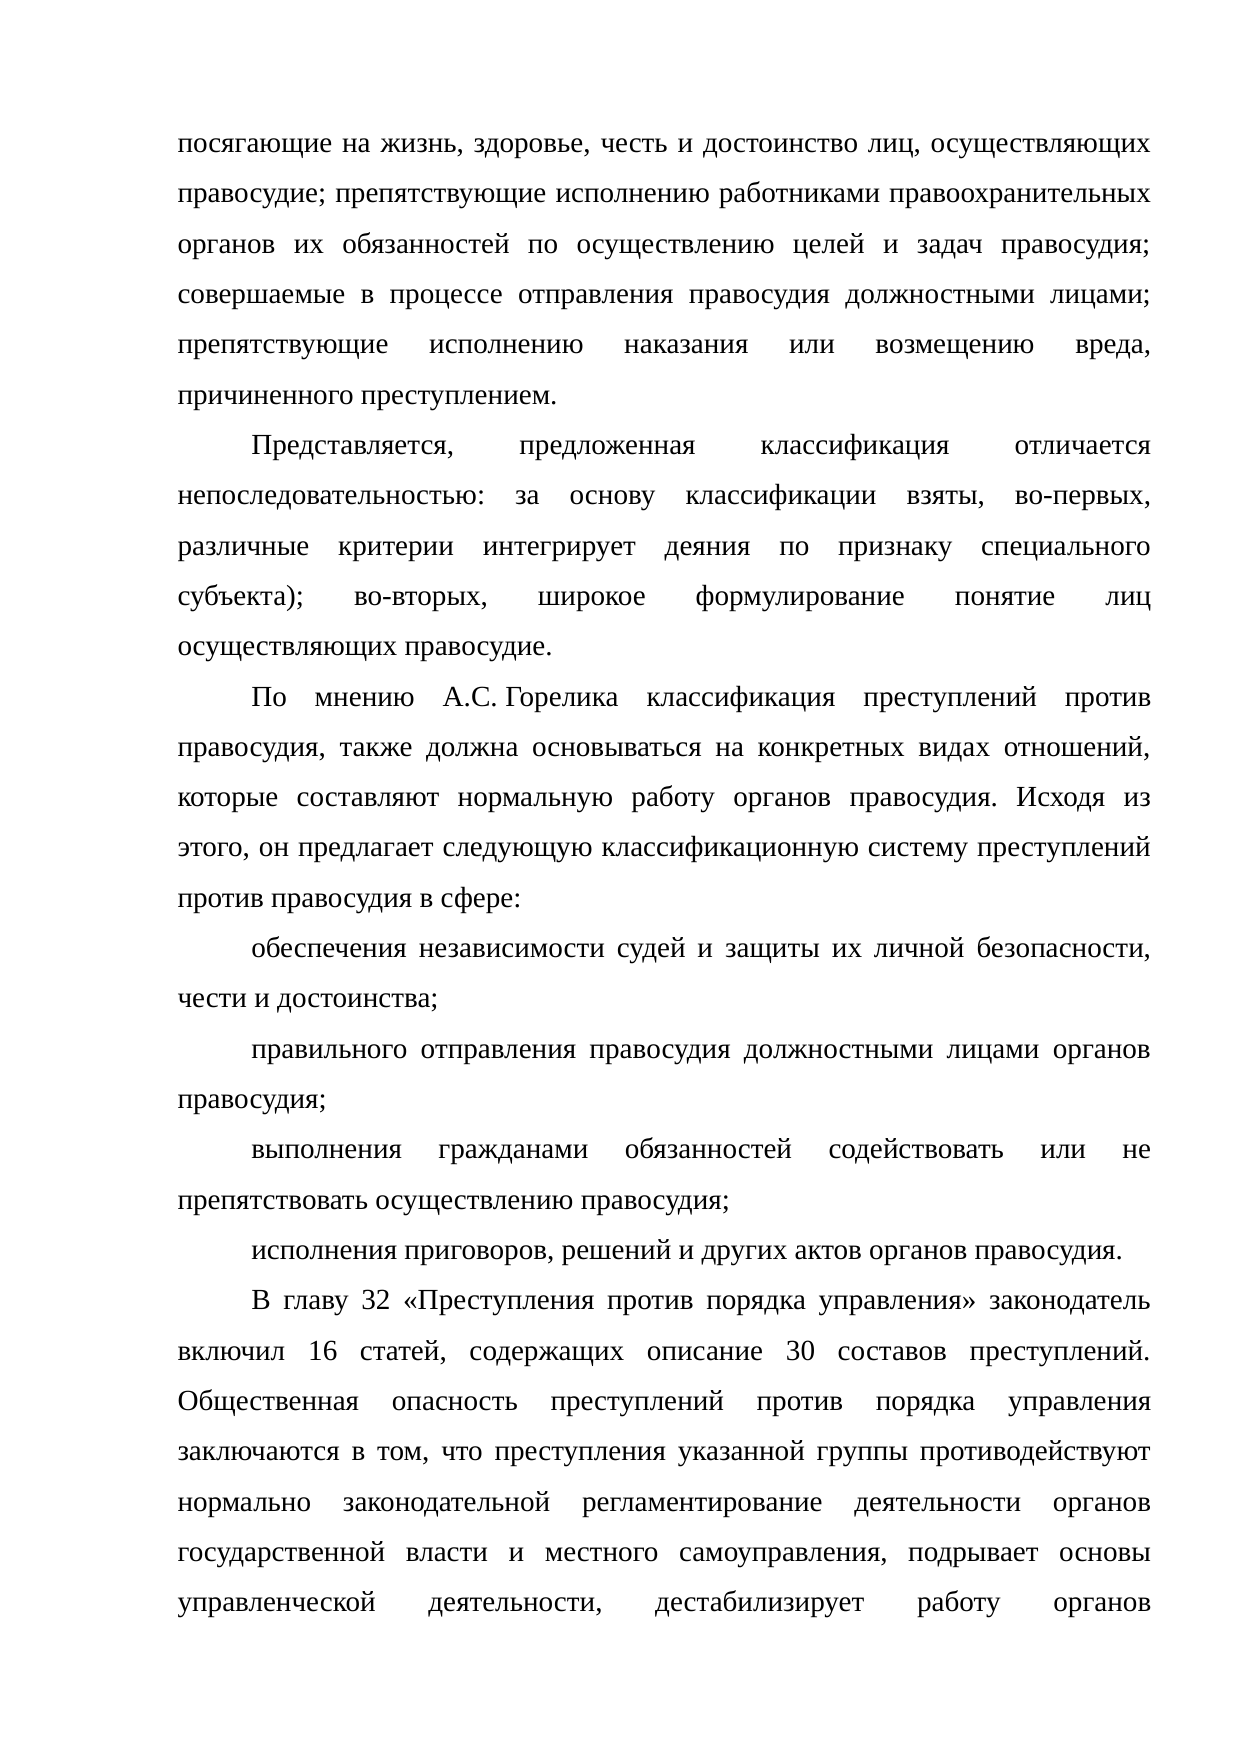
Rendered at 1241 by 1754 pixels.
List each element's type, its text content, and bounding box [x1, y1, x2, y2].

text обеспечения независимости судей и защиты их личной безопасности, чести и достоинства; [177, 930, 1152, 1014]
text По мнению А.С. Горелика классификация преступлений против правосудия, также должна основываться на конкретных видах отношений, которые составляют нормальную работу органов правосудия. Исходя из этого, он предлагает следующую классификационную систему преступлений против правосудия в сфере: [177, 679, 1152, 913]
text правильного отправления правосудия должностными лицами органов правосудия; [177, 1031, 1152, 1115]
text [177, 125, 1152, 410]
text исполнения приговоров, решений и других актов органов правосудия. [177, 1232, 1152, 1266]
text Представляется, предложенная классификация отличается непоследовательностью: за основу классификации взяты, во-первых, различные критерии интегрирует деяния по признаку специального субъекта); во-вторых, широкое формулирование понятие лиц осуществляющих правосудие. [177, 427, 1152, 662]
text выполнения гражданами обязанностей содействовать или не препятствовать осуществлению правосудия; [177, 1131, 1152, 1215]
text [177, 1282, 1152, 1618]
